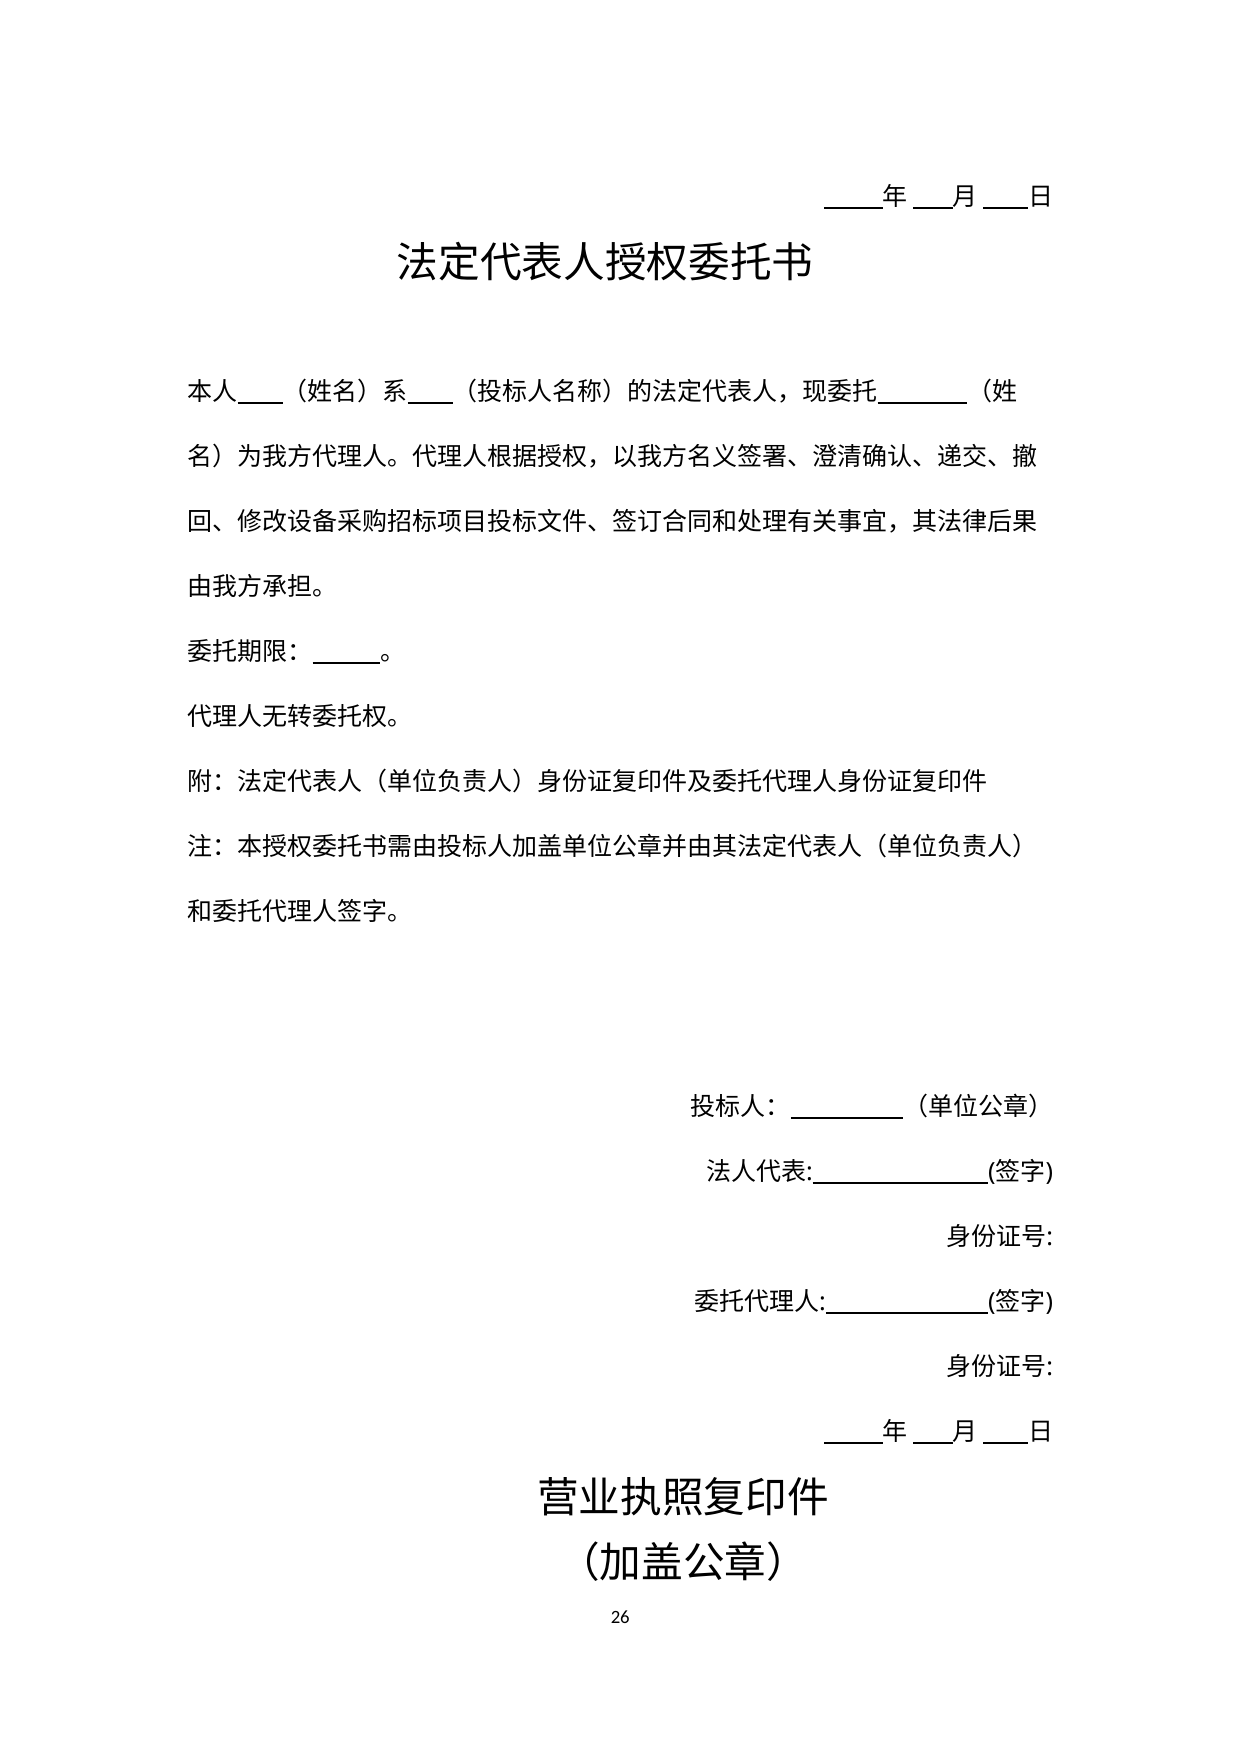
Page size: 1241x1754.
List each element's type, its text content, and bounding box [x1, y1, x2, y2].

list 年 月 日 [230, 162, 1053, 227]
list 法定代表人授权委托书 [230, 227, 1053, 292]
list 法人代表: (签字) [230, 1137, 1053, 1202]
list 投标人： （单位公章） [230, 1072, 1053, 1137]
list 营业执照复印件 [230, 1462, 1053, 1527]
list 身份证号: [230, 1202, 1053, 1267]
list （加盖公章） [230, 1527, 1053, 1592]
text 代理人无转委托权。 [187, 682, 1053, 747]
list 年 月 日 [230, 1397, 1053, 1462]
text 本人 （姓名）系 （投标人名称）的法定代表人，现委托 （姓名）为我方代理人。代理人根据授权，以我方名义签署、澄清确认、递交、撤回、修改设备采购招标项目投标文件、签订合同和处理有关事宜，其法律后果由我方承担。 [187, 357, 1053, 617]
list 身份证号: [230, 1332, 1053, 1397]
text 委托期限： 。 [187, 617, 1053, 682]
text 注：本授权委托书需由投标人加盖单位公章并由其法定代表人（单位负责人）和委托代理人签字。 [187, 812, 1053, 942]
list 委托代理人: (签字) [230, 1267, 1053, 1332]
text 附：法定代表人（单位负责人）身份证复印件及委托代理人身份证复印件 [187, 747, 1053, 812]
